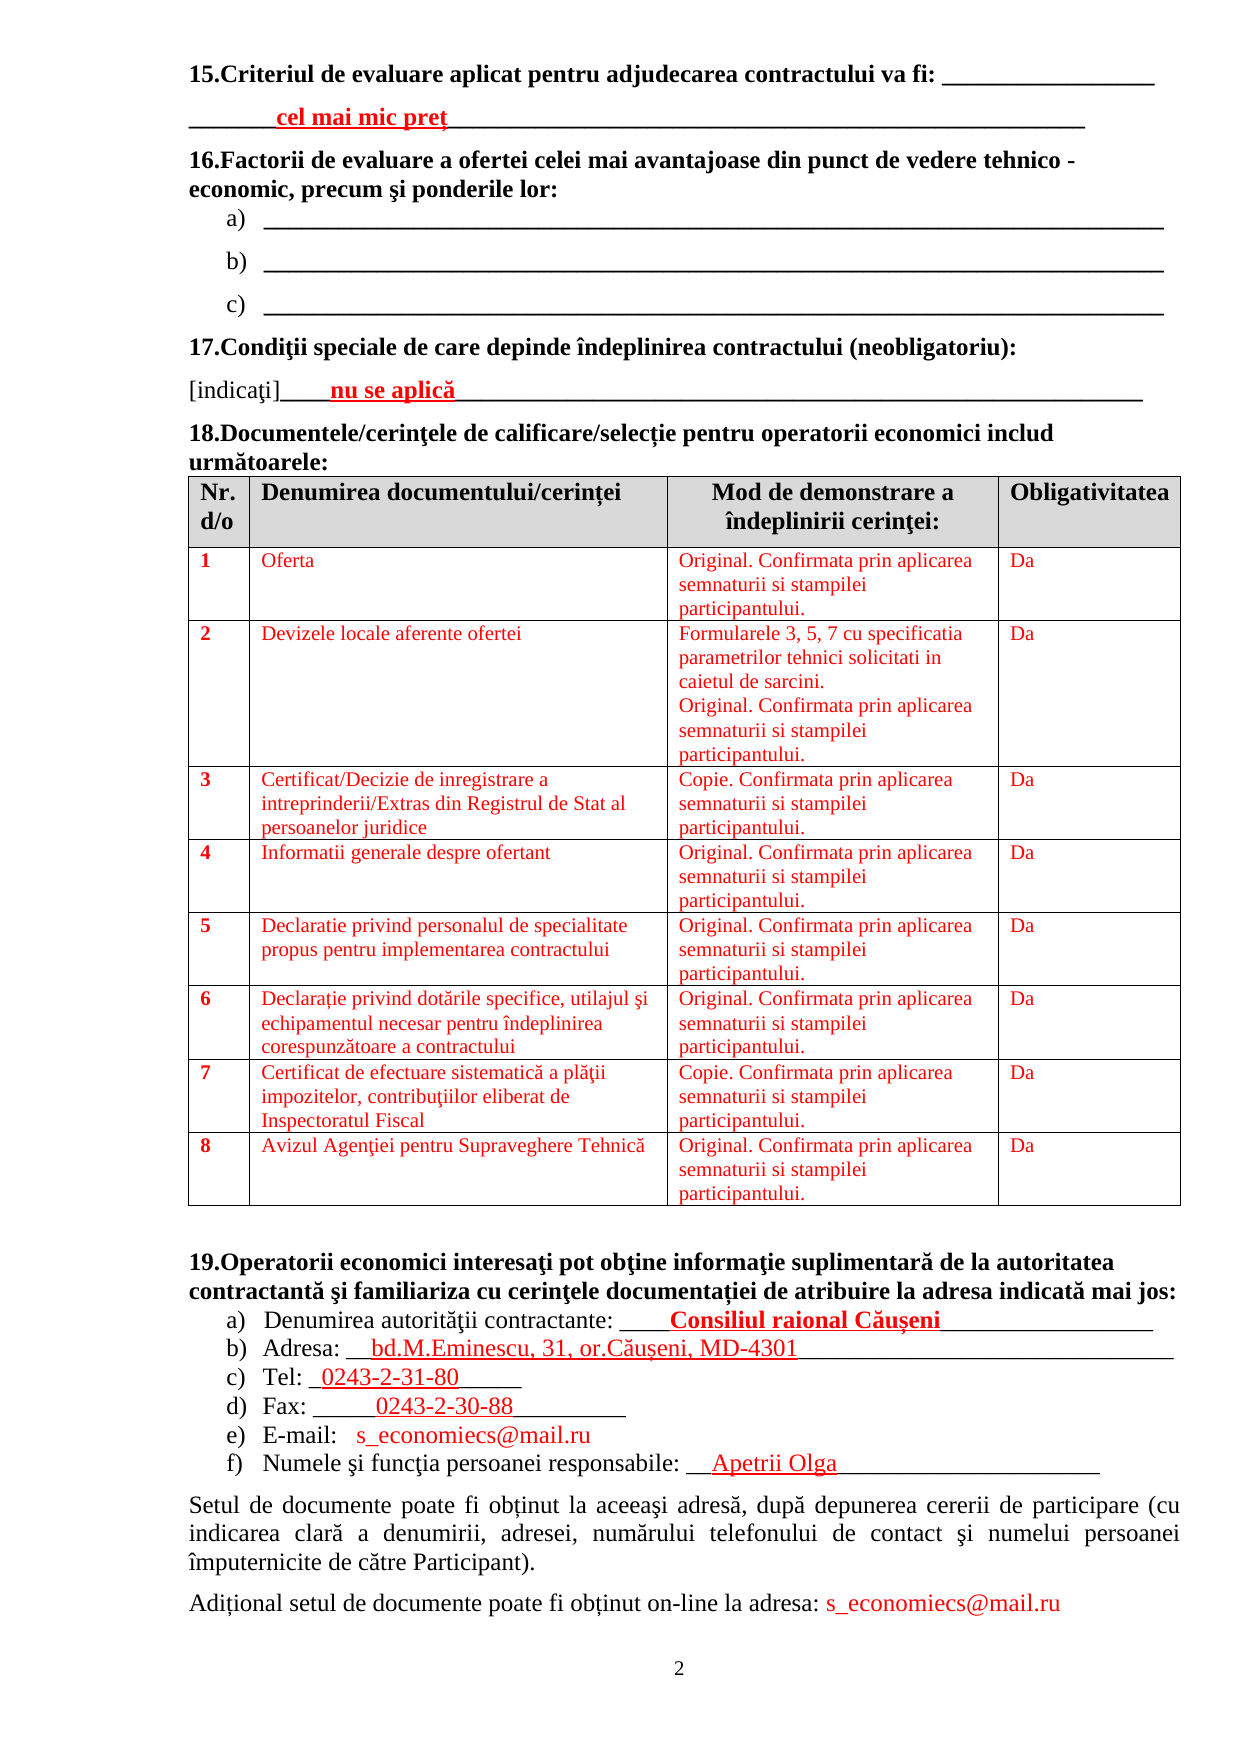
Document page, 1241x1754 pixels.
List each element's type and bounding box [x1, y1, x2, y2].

table_header [177, 59, 1192, 1630]
